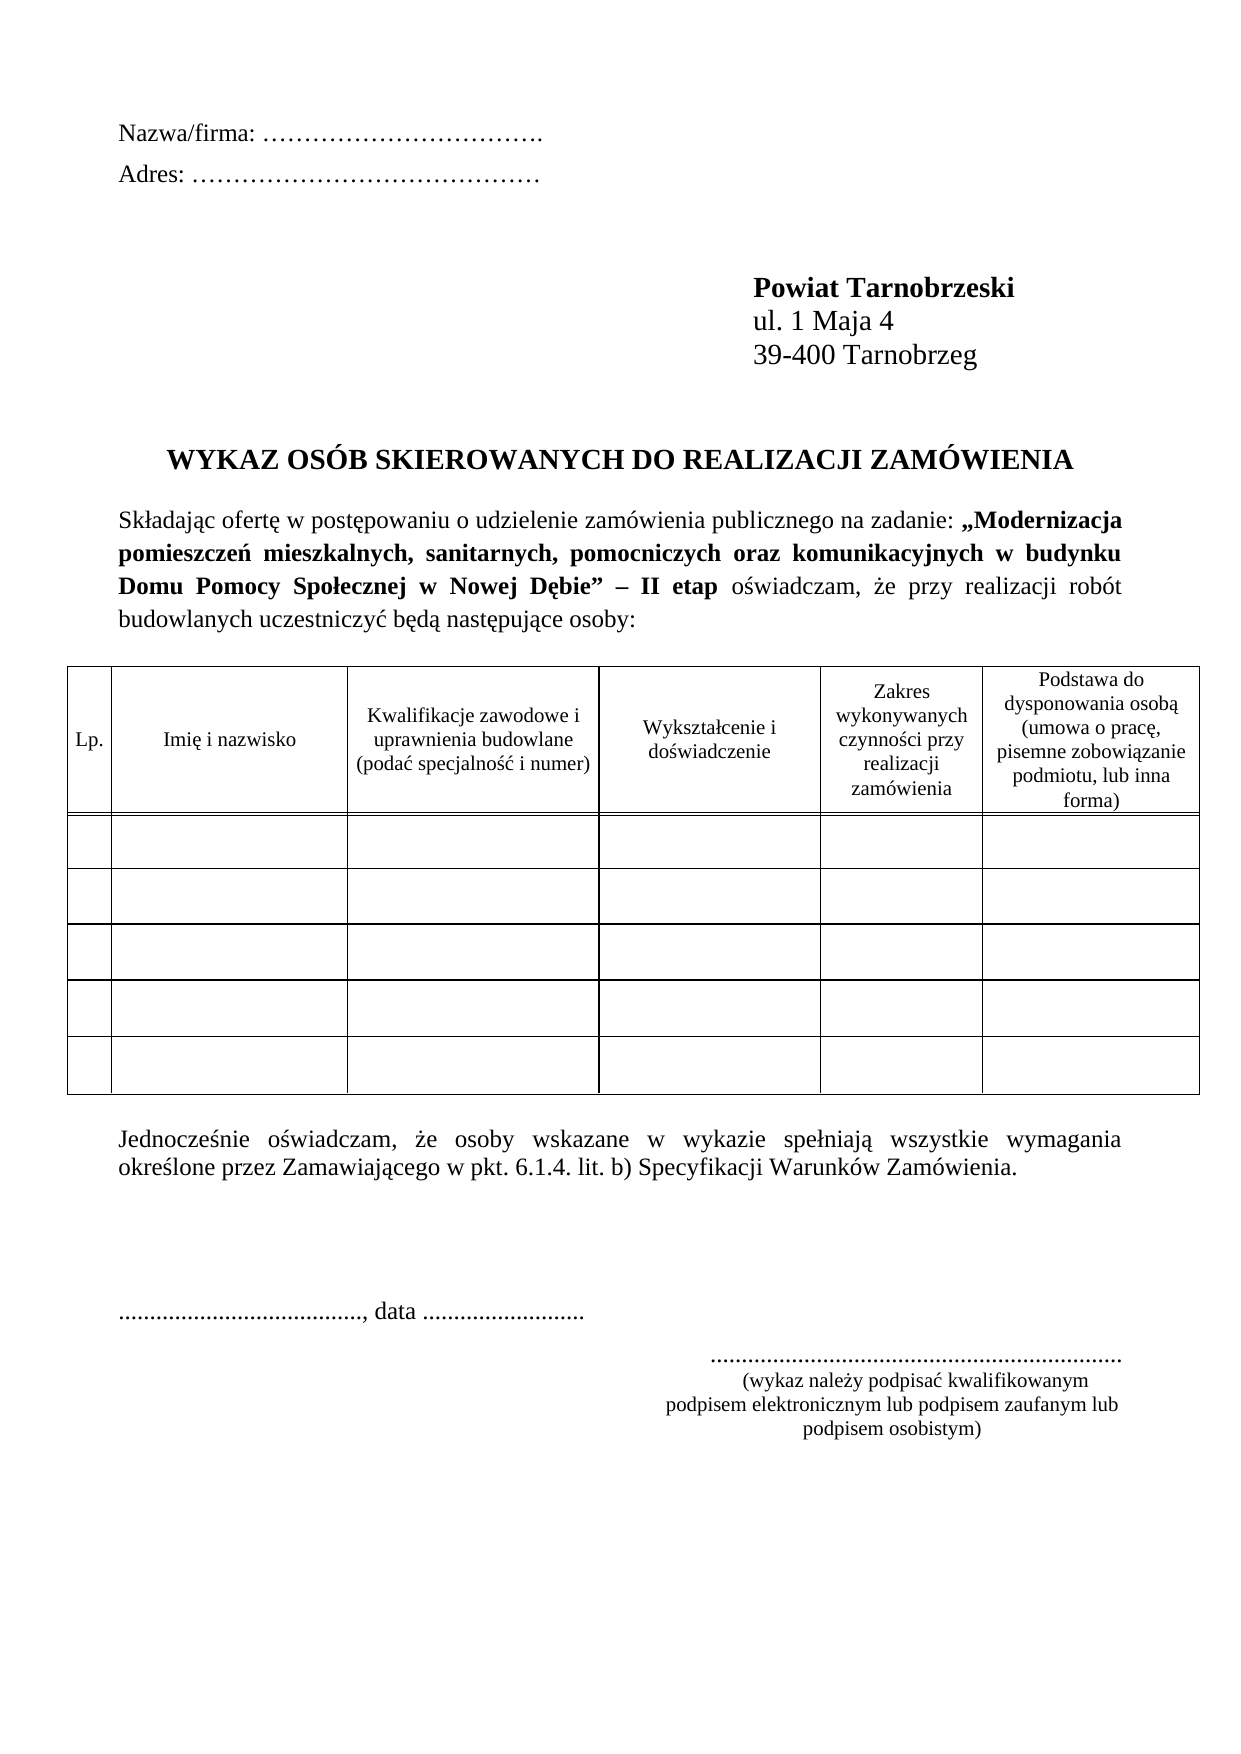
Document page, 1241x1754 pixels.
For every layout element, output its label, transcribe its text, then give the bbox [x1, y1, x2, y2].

text 39-400 Tarnobrzeg [753, 337, 1122, 370]
table_header Imię i nazwisko [112, 667, 347, 812]
table_cell [68, 869, 111, 923]
table_cell [821, 1037, 982, 1093]
list Adres: …………………………………… [118, 159, 1122, 188]
table_cell [600, 925, 820, 979]
table_cell [68, 1037, 111, 1093]
table_cell [112, 869, 347, 923]
text .................................................................. [561, 1339, 1122, 1368]
list Nazwa/firma: ……………………………. [118, 118, 1122, 147]
table_cell [68, 816, 111, 867]
table_cell [983, 1037, 1199, 1093]
table_cell [68, 981, 111, 1036]
table_header Wykształcenie i doświadczenie [600, 667, 820, 812]
table_cell [112, 981, 347, 1036]
table_cell [983, 981, 1199, 1036]
table_cell [348, 925, 598, 979]
text WYKAZ OSÓB SKIEROWANYCH DO REALIZACJI ZAMÓWIENIA [118, 442, 1122, 476]
table_cell [600, 981, 820, 1036]
text Jednocześnie oświadczam, że osoby wskazane w wykazie spełniają wszystkie wymagania określone przez Zamawiającego w pkt. 6.1.4. lit. b) Specyfikacji Warunków Zamówienia. [118, 1124, 1122, 1181]
text Składając ofertę w postępowaniu o udzielenie zamówienia publicznego na zadanie: „Modernizacja pomieszczeń mieszkalnych, sanitarnych, pomocniczych oraz komunikacyjnych w budynku Domu Pomocy Społecznej w Nowej Dębie” – II etap oświadczam, że przy realizacji robót budowlanych uczestniczyć będą następujące osoby: [118, 505, 1122, 633]
text Powiat Tarnobrzeski [339, 270, 1122, 303]
text ul. 1 Maja 4 [753, 303, 1122, 337]
table_cell [600, 869, 820, 923]
table_header Zakres wykonywanych czynności przy realizacji zamówienia [821, 667, 982, 812]
table_cell [821, 816, 982, 867]
table_cell [112, 925, 347, 979]
table_cell [821, 981, 982, 1036]
table_cell [821, 925, 982, 979]
table_cell [600, 816, 820, 867]
table_cell [983, 816, 1199, 867]
text ......................................., data .......................... [118, 1296, 1122, 1325]
table_cell [348, 981, 598, 1036]
table_cell [348, 816, 598, 867]
table_cell [983, 925, 1199, 979]
table_cell [600, 1037, 820, 1093]
table_cell [821, 869, 982, 923]
table_cell [68, 925, 111, 979]
table_header Lp. [68, 667, 111, 812]
table_cell [348, 869, 598, 923]
table_cell [112, 816, 347, 867]
table_cell [112, 1037, 347, 1093]
text (wykaz należy podpisać kwalifikowanym podpisem elektronicznym lub podpisem zaufanym lub podpisem osobistym) [662, 1368, 1122, 1440]
table_header Kwalifikacje zawodowe i uprawnienia budowlane (podać specjalność i numer) [348, 667, 598, 812]
table_cell [348, 1037, 598, 1093]
table_header Podstawa do dysponowania osobą (umowa o pracę, pisemne zobowiązanie podmiotu, lub inna forma) [983, 667, 1199, 812]
table_cell [983, 869, 1199, 923]
